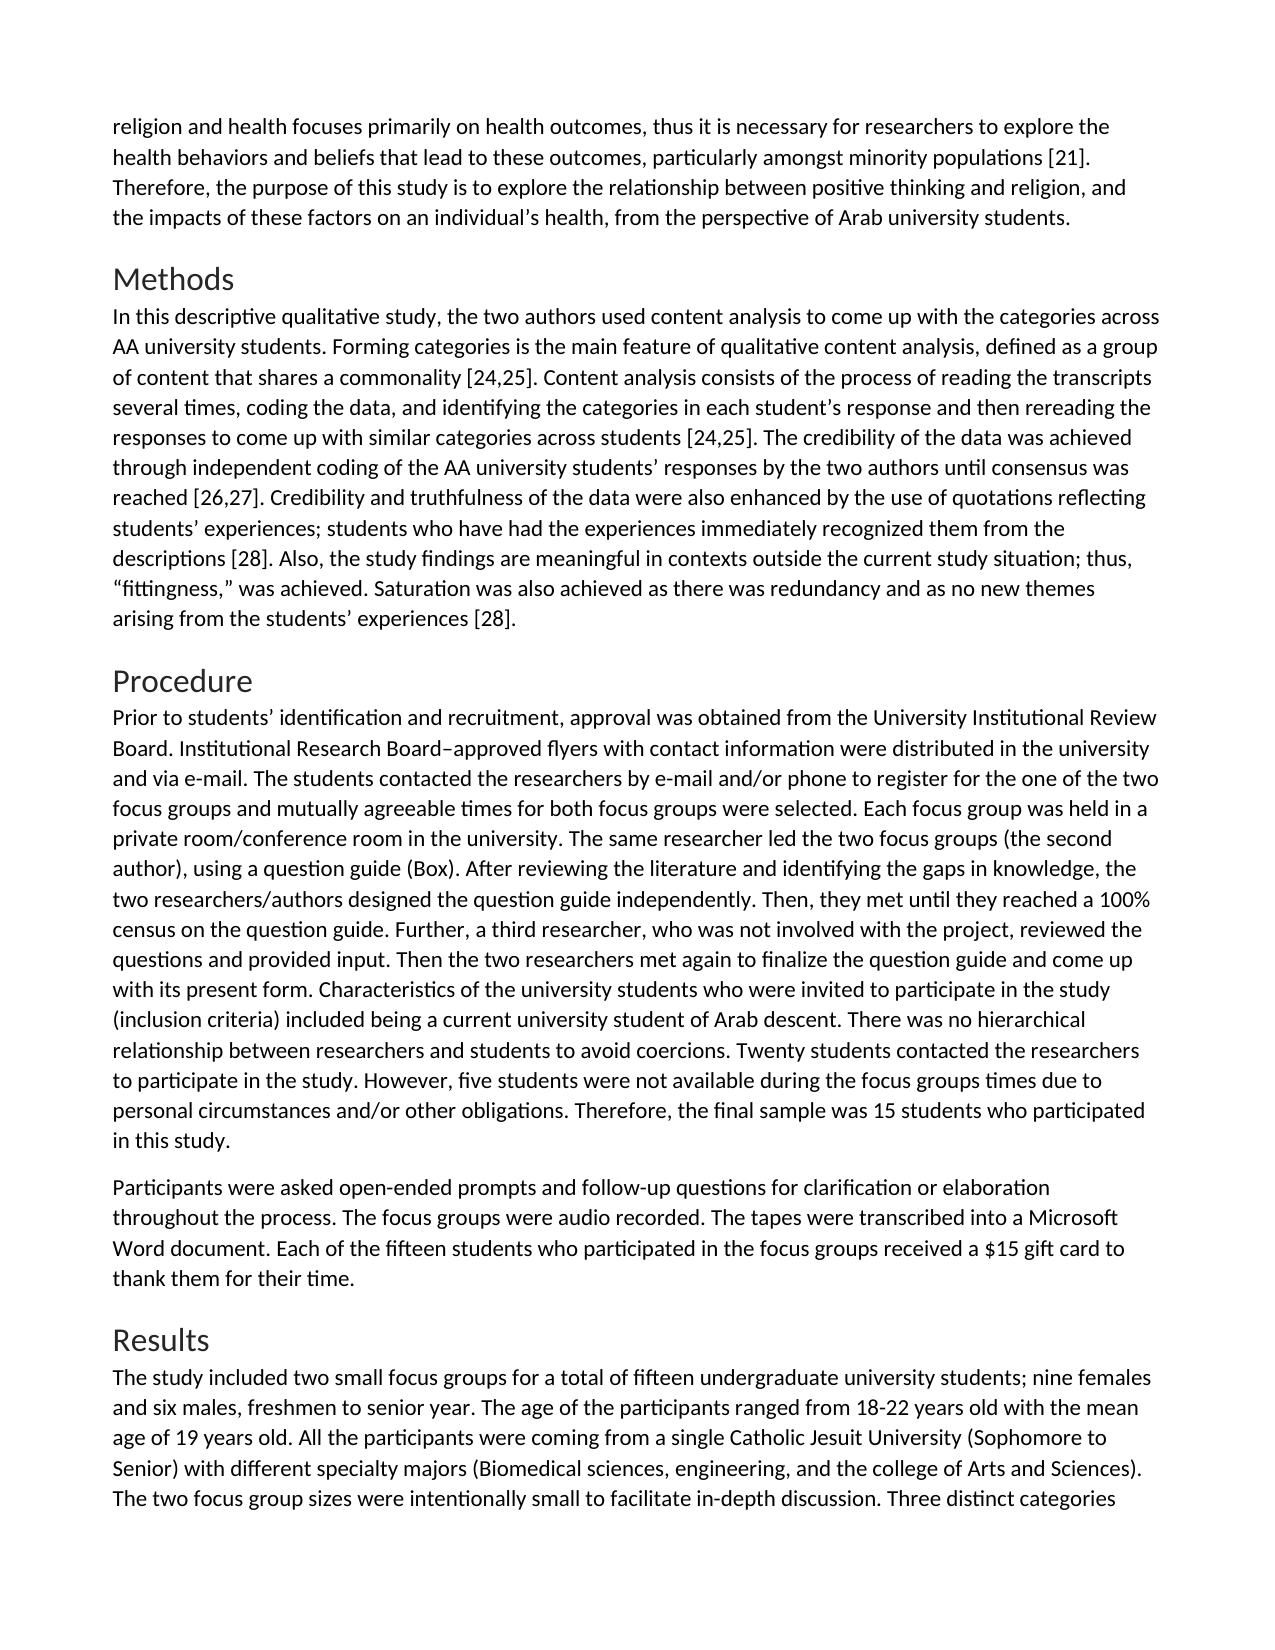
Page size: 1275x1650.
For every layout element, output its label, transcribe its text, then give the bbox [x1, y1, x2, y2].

subtitle Procedure [112, 659, 1162, 700]
text Prior to students’ identification and recruitment, approval was obtained from the University Institutional Review Board. Institutional Research Board–approved flyers with contact information were distributed in the university and via e-mail. The students contacted the researchers by e-mail and/or phone to register for the one of the two focus groups and mutually agreeable times for both focus groups were selected. Each focus group was held in a private room/conference room in the university. The same researcher led the two focus groups (the second author), using a question guide (Box). After reviewing the literature and identifying the gaps in knowledge, the two researchers/authors designed the question guide independently. Then, they met until they reached a 100% census on the question guide. Further, a third researcher, who was not involved with the project, reviewed the questions and provided input. Then the two researchers met again to finalize the question guide and come up with its present form. Characteristics of the university students who were invited to participate in the study (inclusion criteria) included being a current university student of Arab descent. There was no hierarchical relationship between researchers and students to avoid coercions. Twenty students contacted the researchers to participate in the study. However, five students were not available during the focus groups times due to personal circumstances and/or other obligations. Therefore, the final sample was 15 students who participated in this study. [112, 703, 1162, 1154]
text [112, 112, 1162, 231]
text Participants were asked open-ended prompts and follow-up questions for clarification or elaboration throughout the process. The focus groups were audio recorded. The tapes were transcribed into a Microsoft Word document. Each of the fifteen students who participated in the focus groups received a $15 gift card to thank them for their time. [112, 1173, 1162, 1292]
subtitle Methods [112, 258, 1162, 299]
text In this descriptive qualitative study, the two authors used content analysis to come up with the categories across AA university students. Forming categories is the main feature of qualitative content analysis, defined as a group of content that shares a commonality [24,25]. Content analysis consists of the process of reading the transcripts several times, coding the data, and identifying the categories in each student’s response and then rereading the responses to come up with similar categories across students [24,25]. The credibility of the data was achieved through independent coding of the AA university students’ responses by the two authors until consensus was reached [26,27]. Credibility and truthfulness of the data were also enhanced by the use of quotations reflecting students’ experiences; students who have had the experiences immediately recognized them from the descriptions [28]. Also, the study findings are meaningful in contexts outside the current study situation; thus, “fittingness,” was achieved. Saturation was also achieved as there was redundancy and as no new themes arising from the students’ experiences [28]. [112, 302, 1162, 632]
subtitle Results [112, 1319, 1162, 1360]
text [112, 1363, 1162, 1512]
